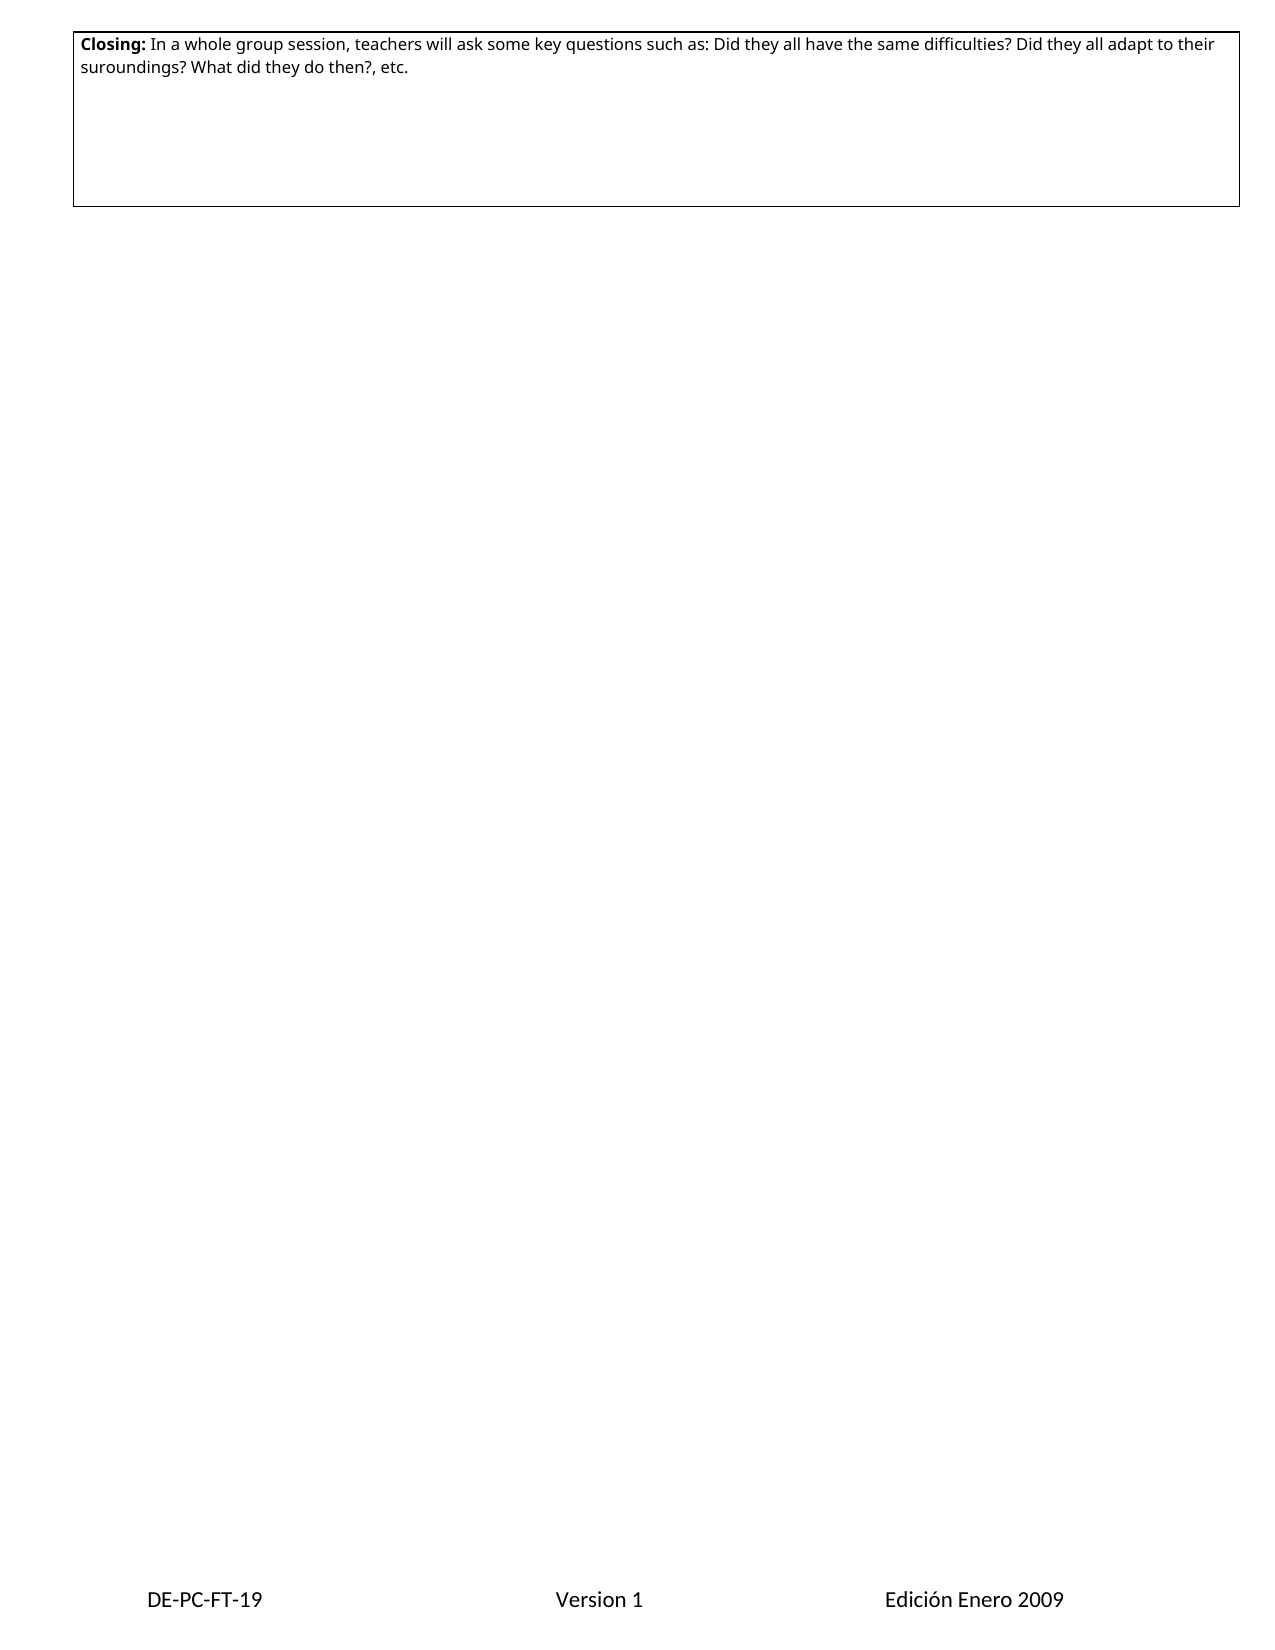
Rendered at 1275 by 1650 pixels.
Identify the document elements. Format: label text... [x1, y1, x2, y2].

table_cell Closing: In a whole group session, teachers will ask some key questions such as: Did they all have the same difficulties? Did they all adapt to their suroundings? What did they do then?, etc. [74, 33, 1239, 206]
